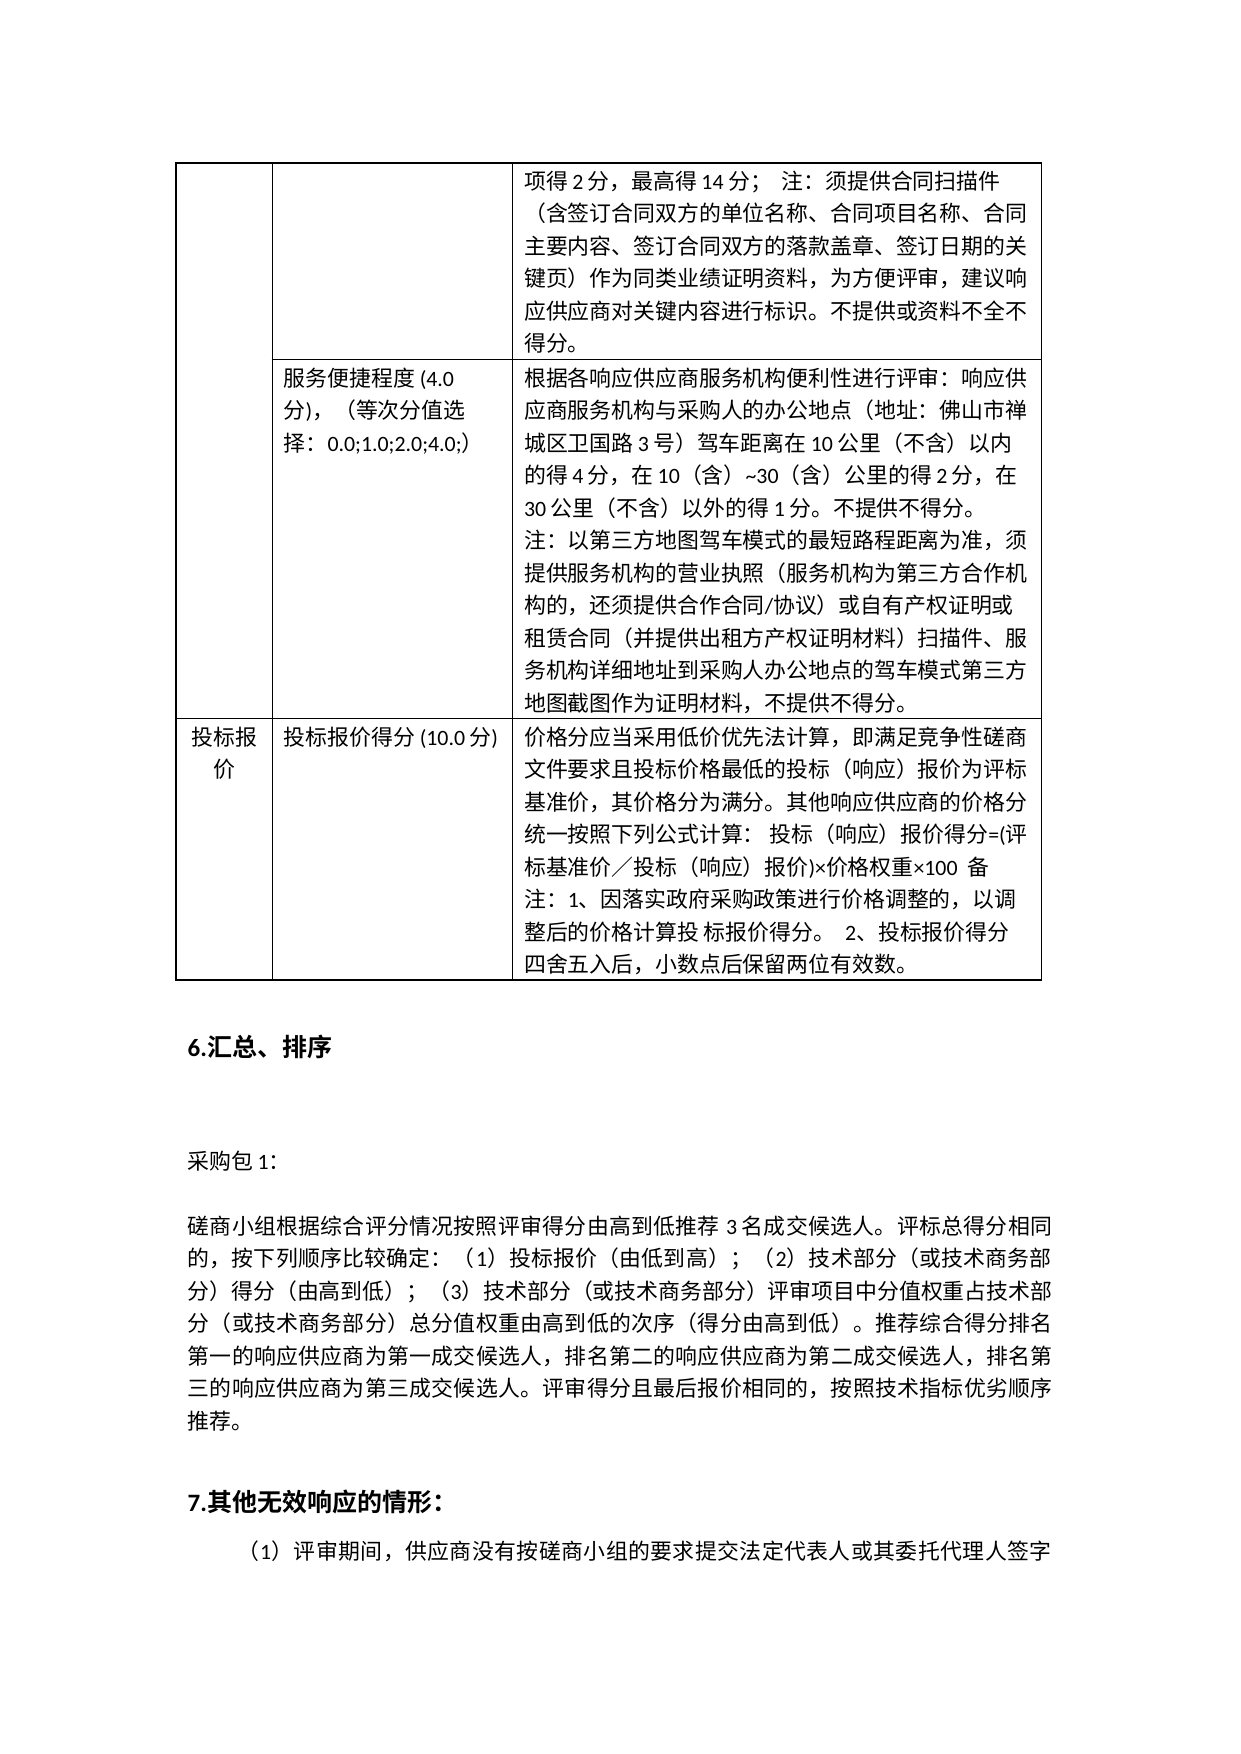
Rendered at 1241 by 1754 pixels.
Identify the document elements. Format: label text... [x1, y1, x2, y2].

table_cell 投标报价得分 (10.0分) [273, 719, 512, 979]
text 采购包1： [187, 1143, 1053, 1176]
text 7.其他无效响应的情形： [187, 1468, 1053, 1533]
table_cell 价格分应当采用低价优先法计算，即满足竞争性磋商文件要求且投标价格最低的投标（响应）报价为评标基准价，其价格分为满分。其他响应供应商的价格分统一按照下列公式计算： 投标（响应）报价得分=(评标基准价／投标（响应）报价)×价格权重×100 备注：1、因落实政府采购政策进行价格调整的，以调整后的价格计算投 标报价得分。 2、投标报价得分四舍五入后，小数点后保留两位有效数。 [513, 719, 1041, 979]
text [187, 1533, 1053, 1566]
table_cell 投标报价 [177, 719, 272, 979]
table_cell 根据各响应供应商服务机构便利性进行评审：响应供应商服务机构与采购人的办公地点（地址：佛山市禅城区卫国路3号）驾车距离在10公里（不含）以内的得4分，在10（含）~30（含）公里的得2分，在30公里（不含）以外的得1分。不提供不得分。 注：以第三方地图驾车模式的最短路程距离为准，须提供服务机构的营业执照（服务机构为第三方合作机构的，还须提供合作合同/协议）或自有产权证明或租赁合同（并提供出租方产权证明材料）扫描件、服务机构详细地址到采购人办公地点的驾车模式第三方地图截图作为证明材料，不提供不得分。 [513, 360, 1041, 718]
table_cell 服务便捷程度 (4.0分)，（等次分值选择：0.0;1.0;2.0;4.0;） [273, 360, 512, 718]
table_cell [513, 164, 1041, 358]
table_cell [273, 164, 512, 358]
text 6.汇总、排序 [187, 1013, 1053, 1078]
text 磋商小组根据综合评分情况按照评审得分由高到低推荐3名成交候选人。评标总得分相同的，按下列顺序比较确定：（1）投标报价（由低到高）；（2）技术部分（或技术商务部分）得分（由高到低）；（3）技术部分（或技术商务部分）评审项目中分值权重占技术部分（或技术商务部分）总分值权重由高到低的次序（得分由高到低）。推荐综合得分排名第一的响应供应商为第一成交候选人，排名第二的响应供应商为第二成交候选人，排名第三的响应供应商为第三成交候选人。评审得分且最后报价相同的，按照技术指标优劣顺序推荐。 [187, 1208, 1053, 1436]
